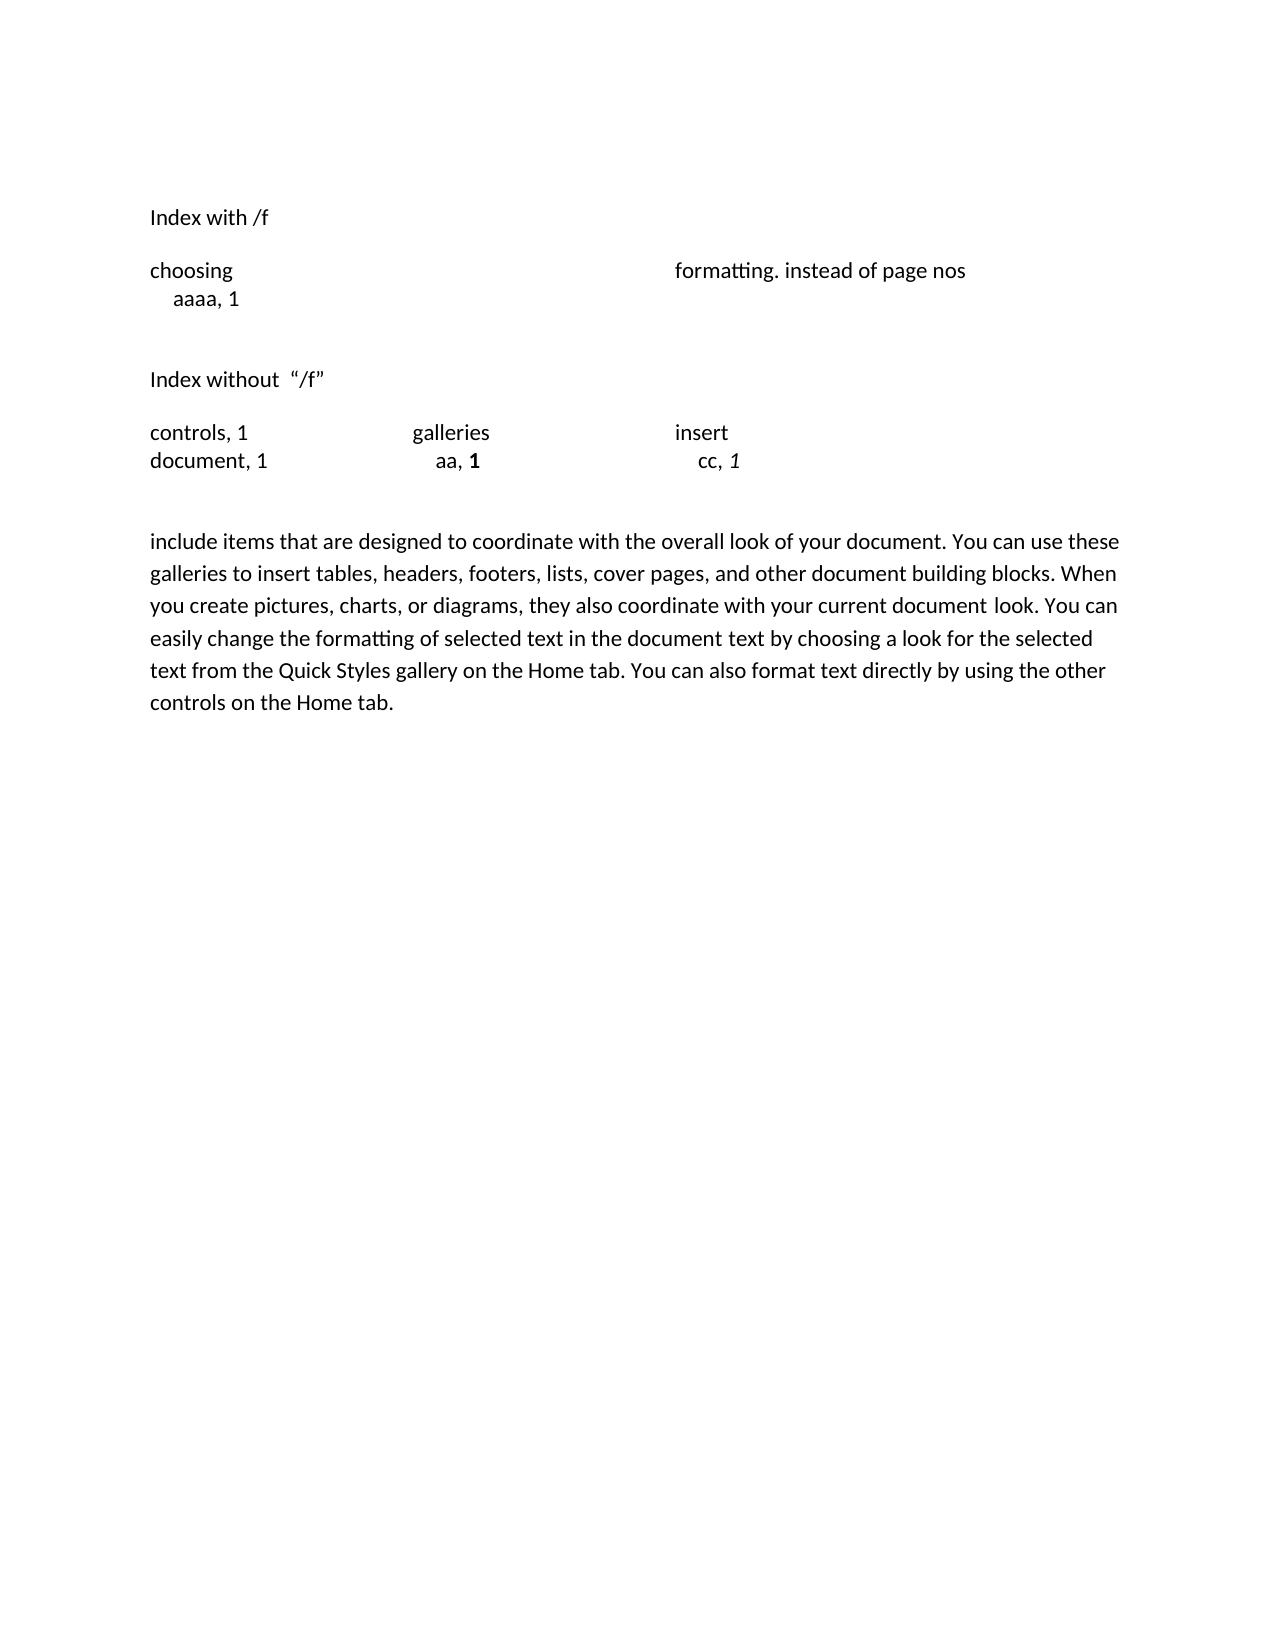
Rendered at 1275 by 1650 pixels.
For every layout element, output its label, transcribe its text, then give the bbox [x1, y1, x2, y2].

text insert [675, 418, 862, 446]
text aaaa, 1 [173, 284, 600, 312]
text choosing [150, 256, 600, 284]
text cc, 1 [698, 446, 862, 474]
text Index without “/f” [150, 365, 1125, 393]
text formatting. instead of page nos [675, 256, 1125, 284]
text controls, 1 [150, 418, 337, 446]
text document, 1 [150, 446, 337, 474]
text Index with /f [150, 203, 1125, 231]
text galleries [412, 418, 600, 446]
text aa, 1 [435, 446, 600, 474]
text include items that are designed to coordinate with the overall look of your document. You can use these galleries to insert tables, headers, footers, lists, cover pages, and other document building blocks. When you create pictures, charts, or diagrams, they also coordinate with your current document look. You can easily change the formatting of selected text in the document text by choosing a look for the selected text from the Quick Styles gallery on the Home tab. You can also format text directly by using the other controls on the Home tab. [150, 527, 1125, 716]
